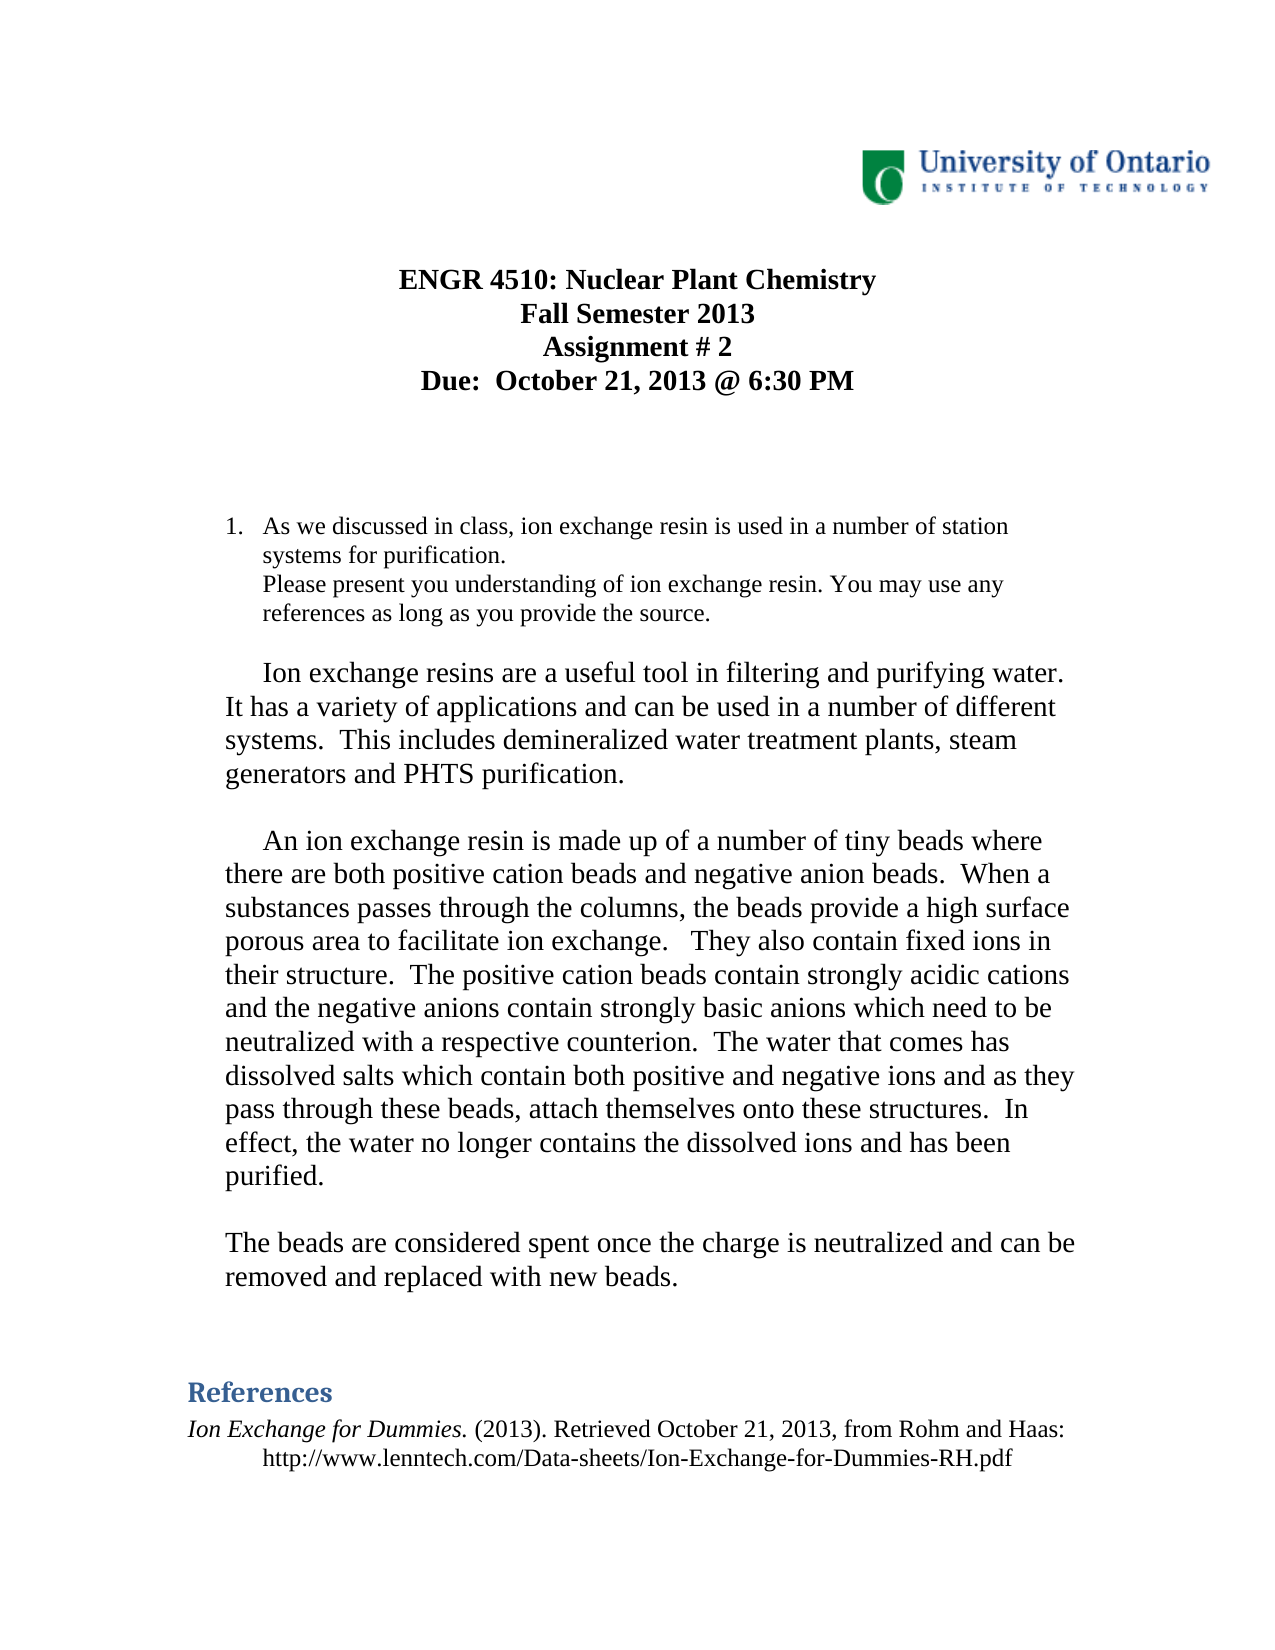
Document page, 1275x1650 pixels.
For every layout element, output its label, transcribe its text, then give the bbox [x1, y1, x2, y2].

list As we discussed in class, ion exchange resin is used in a number of station systems for purification. [225, 511, 1087, 569]
text Please present you understanding of ion exchange resin. You may use any references as long as you provide the source. [262, 569, 1087, 626]
text Ion exchange resins are a useful tool in filtering and purifying water. It has a variety of applications and can be used in a number of different systems. This includes demineralized water treatment plants, steam generators and PHTS purification. [225, 655, 1087, 789]
text Fall Semester 2013 [187, 296, 1087, 329]
text Assignment # 2 [187, 329, 1087, 363]
text Due: October 21, 2013 @ 6:30 PM [187, 363, 1087, 396]
text The beads are considered spent once the charge is neutralized and can be removed and replaced with new beads. [225, 1225, 1087, 1292]
text ENGR 4510: Nuclear Plant Chemistry [187, 262, 1087, 296]
text An ion exchange resin is made up of a number of tiny beads where there are both positive cation beads and negative anion beads. When a substances passes through the columns, the beads provide a high surface porous area to facilitate ion exchange. They also contain fixed ions in their structure. The positive cation beads contain strongly acidic cations and the negative anions contain strongly basic anions which need to be neutralized with a respective counterion. The water that comes has dissolved salts which contain both positive and negative ions and as they pass through these beads, attach themselves onto these structures. In effect, the water no longer contains the dissolved ions and has been purified. [225, 823, 1087, 1192]
picture [862, 150, 1214, 205]
